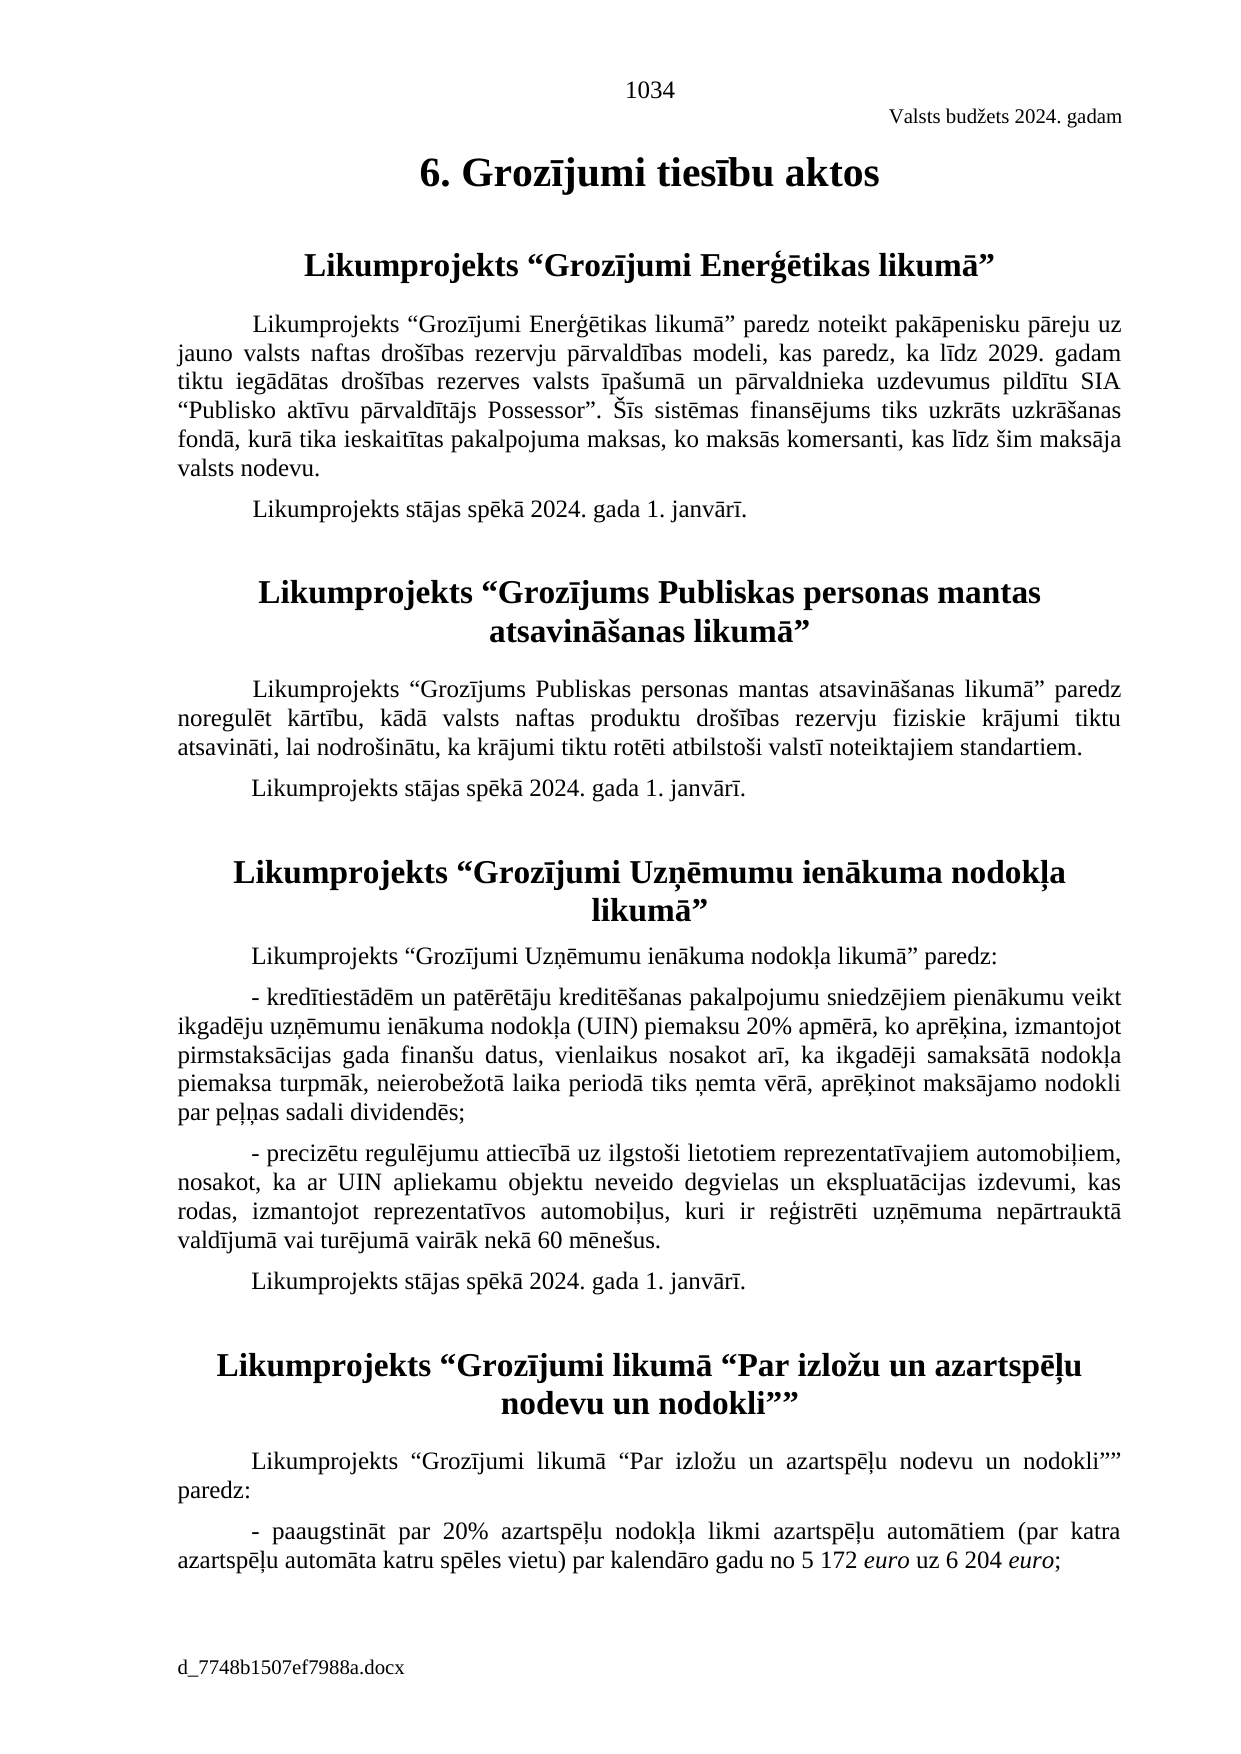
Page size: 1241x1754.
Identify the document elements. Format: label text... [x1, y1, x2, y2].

text Likumprojekts “Grozījums Publiskas personas mantas atsavināšanas likumā” [177, 573, 1122, 649]
text Likumprojekts stājas spēkā 2024. gada 1. janvārī. [177, 494, 1122, 523]
text Likumprojekts “Grozījumi Uzņēmumu ienākuma nodokļa likumā” [177, 852, 1122, 928]
text Likumprojekts “Grozījumi Enerģētikas likumā” [177, 246, 1122, 284]
text - kredītiestādēm un patērētāju kreditēšanas pakalpojumu sniedzējiem pienākumu veikt ikgadēju uzņēmumu ienākuma nodokļa (UIN) piemaksu 20% apmērā, ko aprēķina, izmantojot pirmstaksācijas gada finanšu datus, vienlaikus nosakot arī, ka ikgadēji samaksātā nodokļa piemaksa turpmāk, neierobežotā laika periodā tiks ņemta vērā, aprēķinot maksājamo nodokli par peļņas sadali dividendēs; [177, 982, 1122, 1126]
text - precizētu regulējumu attiecībā uz ilgstoši lietotiem reprezentatīvajiem automobiļiem, nosakot, ka ar UIN apliekamu objektu neveido degvielas un ekspluatācijas izdevumi, kas rodas, izmantojot reprezentatīvos automobiļus, kuri ir reģistrēti uzņēmuma nepārtrauktā valdījumā vai turējumā vairāk nekā 60 mēnešus. [177, 1138, 1122, 1253]
text 6. Grozījumi tiesību aktos [177, 148, 1122, 196]
text - paaugstināt par 20% azartspēļu nodokļa likmi azartspēļu automātiem (par katra azartspēļu automāta katru spēles vietu) par kalendāro gadu no 5 172 euro uz 6 204 euro; [177, 1516, 1122, 1574]
text Likumprojekts “Grozījums Publiskas personas mantas atsavināšanas likumā” paredz noregulēt kārtību, kādā valsts naftas produktu drošības rezervju fiziskie krājumi tiktu atsavināti, lai nodrošinātu, ka krājumi tiktu rotēti atbilstoši valstī noteiktajiem standartiem. [177, 674, 1122, 761]
text Likumprojekts “Grozījumi likumā “Par izložu un azartspēļu nodevu un nodokli”” paredz: [177, 1446, 1122, 1504]
text Likumprojekts “Grozījumi likumā “Par izložu un azartspēļu nodevu un nodokli”” [177, 1345, 1122, 1421]
text Likumprojekts “Grozījumi Enerģētikas likumā” paredz noteikt pakāpenisku pāreju uz jauno valsts naftas drošības rezervju pārvaldības modeli, kas paredz, ka līdz 2029. gadam tiktu iegādātas drošības rezerves valsts īpašumā un pārvaldnieka uzdevumus pildītu SIA “Publisko aktīvu pārvaldītājs Possessor”. Šīs sistēmas finansējums tiks uzkrāts uzkrāšanas fondā, kurā tika ieskaitītas pakalpojuma maksas, ko maksās komersanti, kas līdz šim maksāja valsts nodevu. [177, 309, 1122, 481]
text Likumprojekts “Grozījumi Uzņēmumu ienākuma nodokļa likumā” paredz: [177, 941, 1122, 970]
text Likumprojekts stājas spēkā 2024. gada 1. janvārī. [177, 773, 1122, 802]
text Likumprojekts stājas spēkā 2024. gada 1. janvārī. [177, 1266, 1122, 1295]
